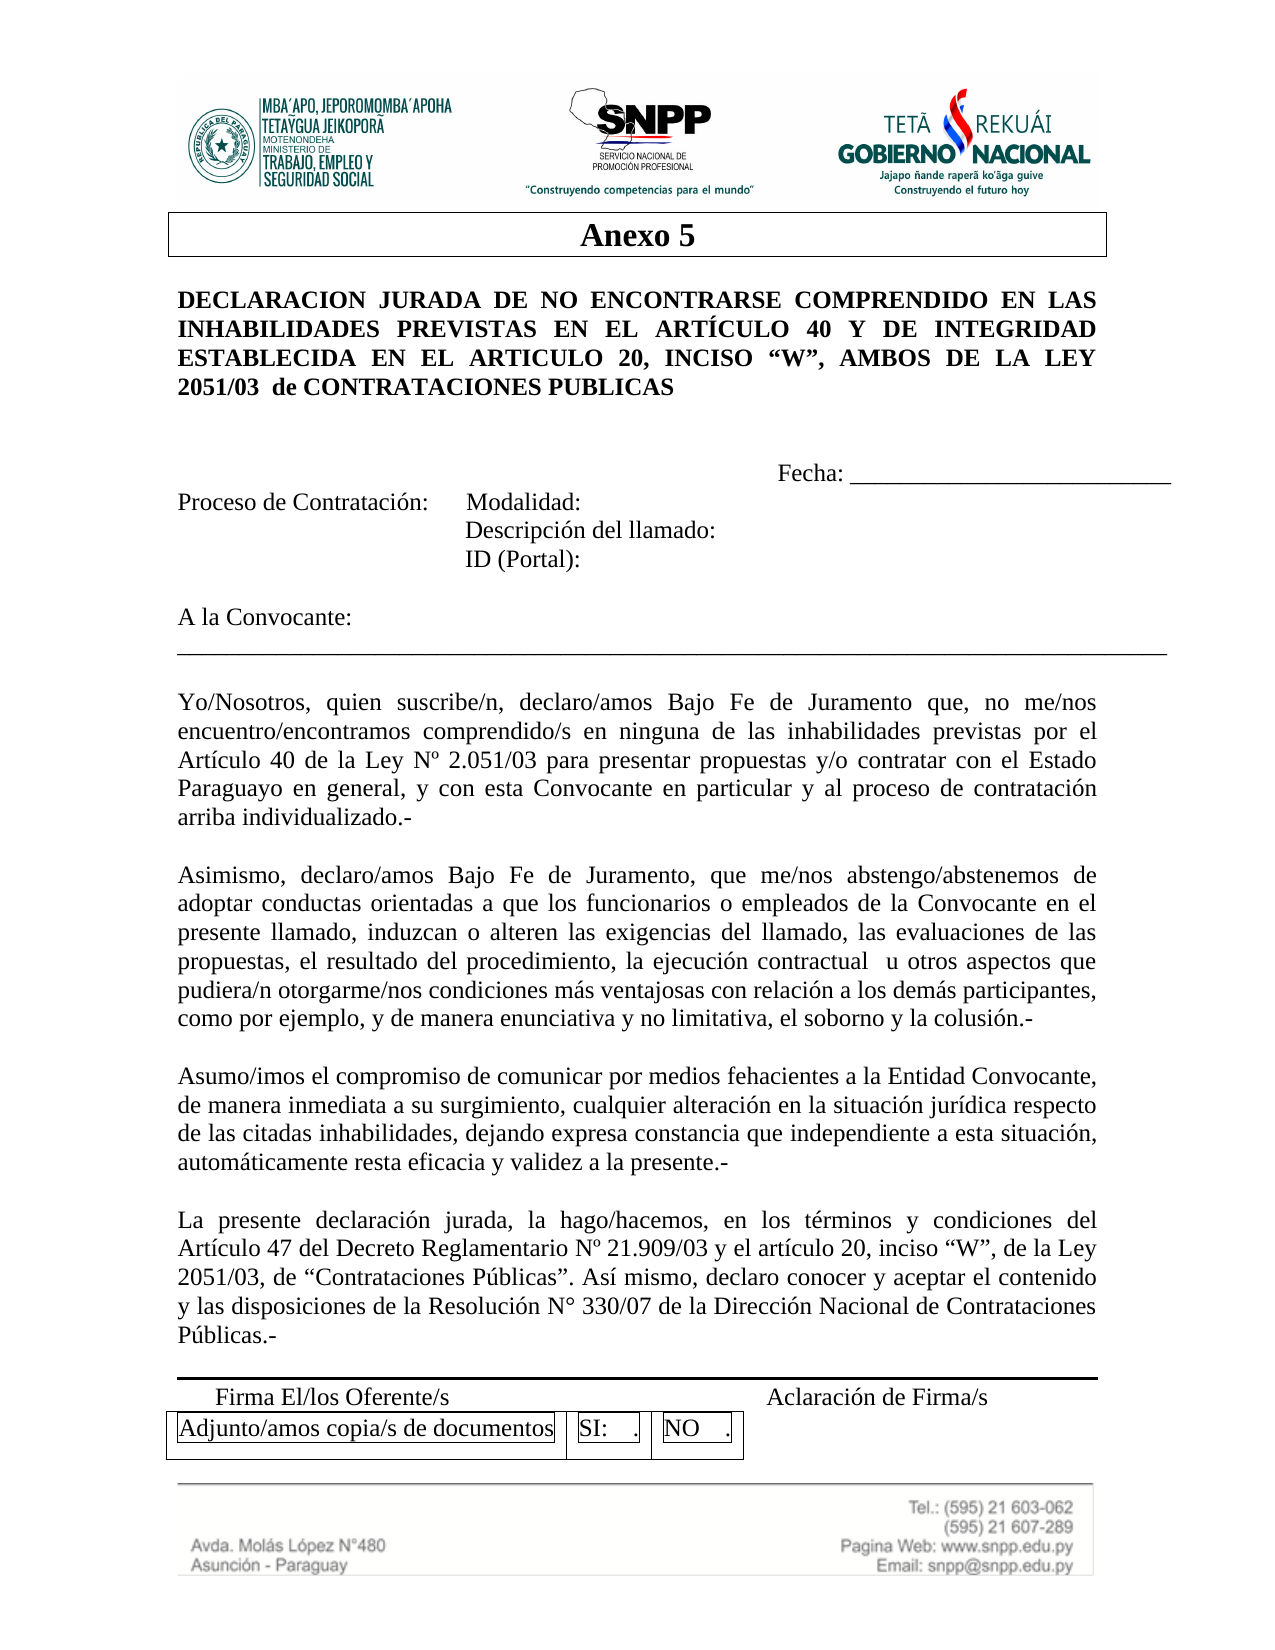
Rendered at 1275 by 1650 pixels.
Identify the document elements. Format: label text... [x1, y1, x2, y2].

picture [177, 73, 1098, 212]
text Firma El/los Oferente/s Aclaración de Firma/s [177, 1380, 1098, 1411]
text Asimismo, declaro/amos Bajo Fe de Juramento, que me/nos abstengo/abstenemos de adoptar conductas orientadas a que los funcionarios o empleados de en el presente llamado, induzcan o alteren las exigencias del llamado, las evaluaciones de las propuestas, el resultado del procedimiento, la ejecución contractual u otros aspectos que pudiera/n otorgarme/nos condiciones más ventajosas con relación a los demás participantes, como por ejemplo, y de manera enunciativa y no limitativa, el soborno y la colusión.- [177, 860, 1098, 1032]
table_header Adjunto/amos copia/s de documentos [167, 1412, 566, 1459]
table_header SI: . [567, 1412, 651, 1459]
text Yo/Nosotros, quien suscribe/n, declaro/amos Bajo Fe de Juramento que, no me/nos encuentro/encontramos comprendido/s en ninguna de las inhabilidades previstas por el Artículo 40 de la Ley Nº 2.051/03 para presentar propuestas y/o contratar con el Estado Paraguayo en general, y con esta Convocante en particular y al proceso de contratación arriba individualizado.- [177, 687, 1098, 831]
table_header NO . [652, 1412, 743, 1459]
text Proceso de Contratación: Modalidad: [177, 487, 1098, 515]
picture [177, 1483, 1095, 1577]
text Anexo 5 [169, 213, 1106, 256]
text DECLARACION JURADA DE NO ENCONTRARSE COMPRENDIDO EN LAS INHABILIDADES PREVISTAS EN EL ARTÍCULO 40 Y DE INTEGRIDAD ESTABLECIDA EN EL ARTICULO 20, INCISO “W”, AMBOS DE LA LEY 2051/03 de CONTRATACIONES PUBLICAS [177, 285, 1098, 400]
text Fecha: [777, 458, 1098, 487]
text La presente declaración jurada, la hago/hacemos, en los términos y condiciones del Artículo 47 del Decreto Reglamentario Nº 21.909/03 y el artículo 20, inciso “W”, de 2051/03, de “Contrataciones Públicas”. Así mismo, declaro conocer y aceptar el contenido y las disposiciones de ° 330/07 de de Contrataciones Públicas.- [177, 1205, 1098, 1348]
text ID (Portal): [440, 544, 1098, 573]
text Descripción del llamado: [440, 515, 1098, 544]
text Asumo/imos el compromiso de comunicar por medios fehacientes a , de manera inmediata a su surgimiento, cualquier alteración en la situación jurídica respecto de las citadas inhabilidades, dejando expresa constancia que independiente a esta situación, automáticamente resta eficacia y validez a la presente.- [177, 1061, 1098, 1176]
text A la Convocante: [177, 602, 1098, 630]
